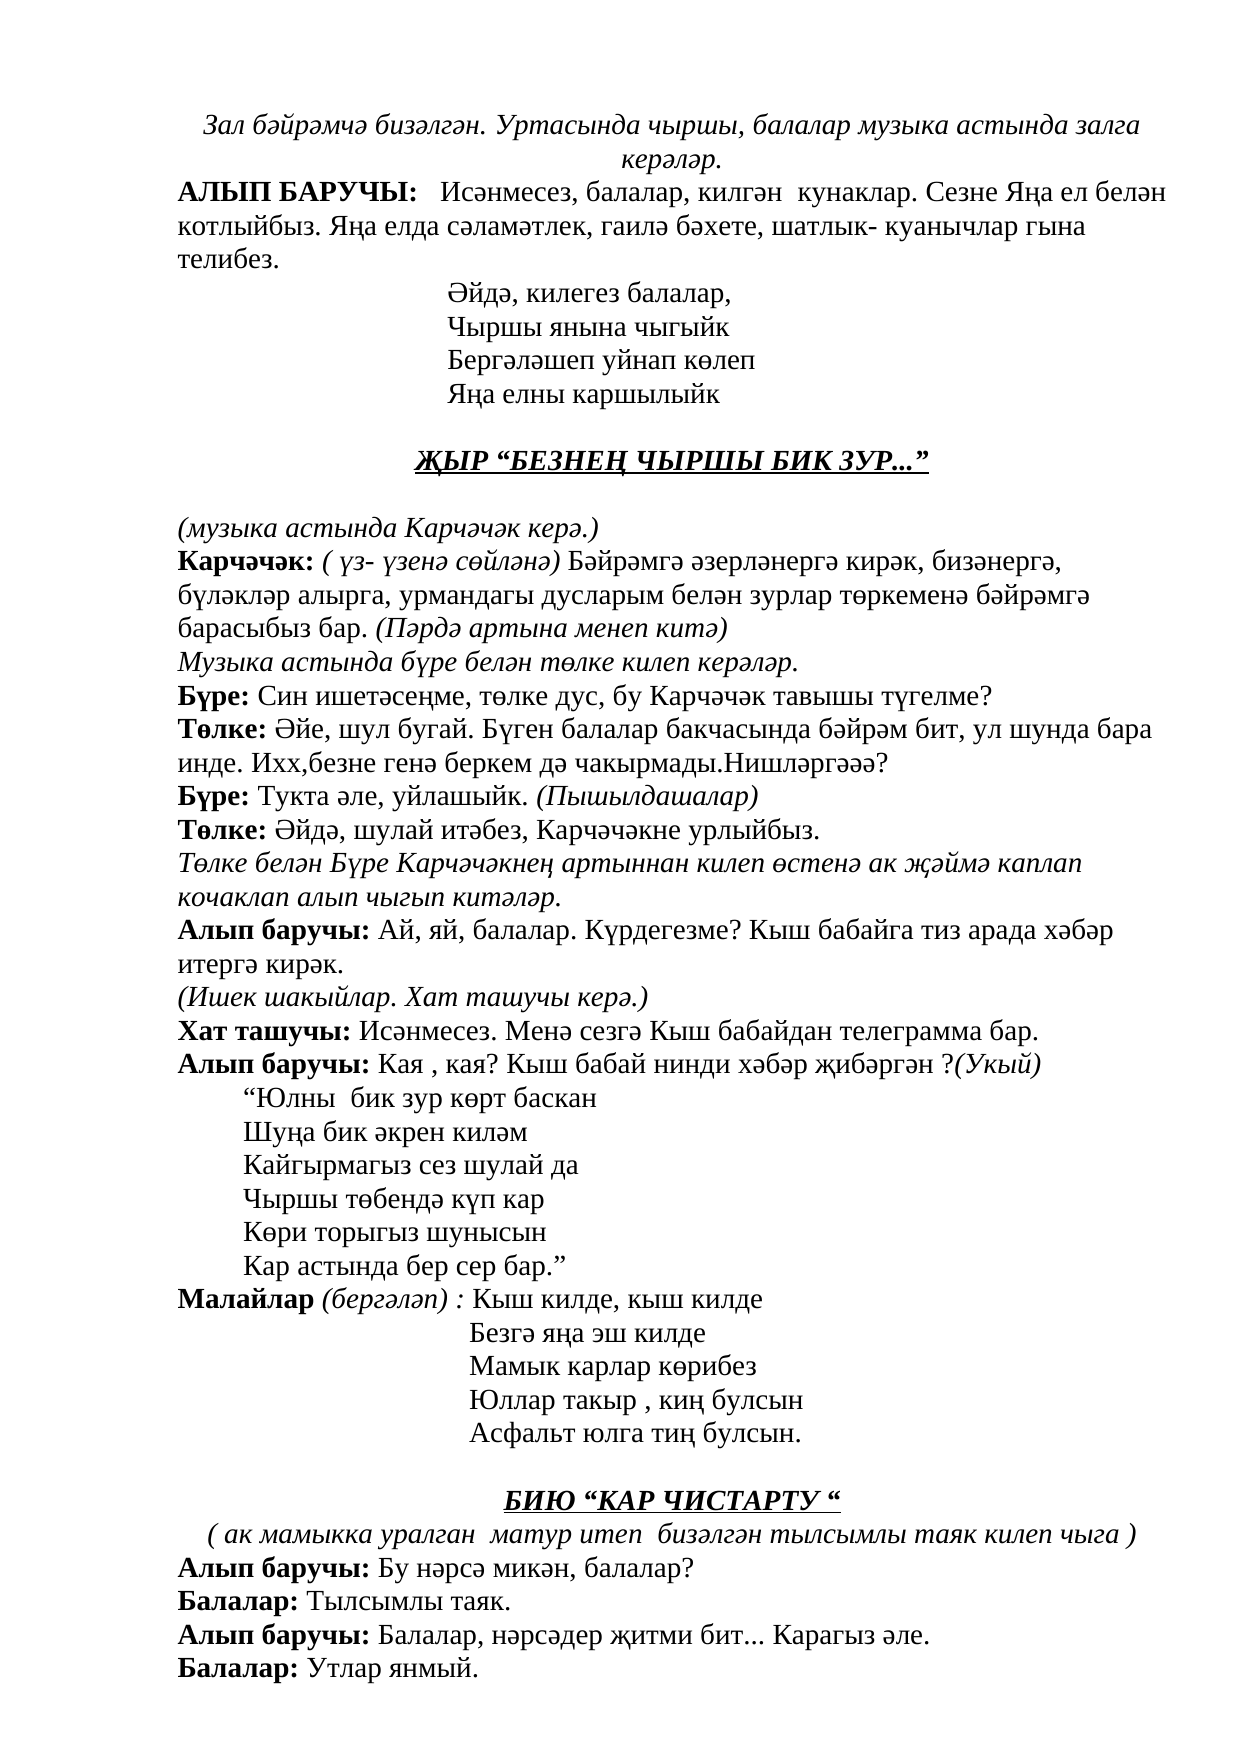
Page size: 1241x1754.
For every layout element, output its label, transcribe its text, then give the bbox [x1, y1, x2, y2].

text Юллар такыр , киң булсын [177, 1382, 1167, 1416]
text Балалар: Утлар янмый. [177, 1650, 1167, 1684]
text Алып баручы: Ай, яй, балалар. Күрдегезме? Кыш бабайга тиз арада хәбәр итергә кирәк. [177, 912, 1167, 979]
text Безгә яңа эш килде [177, 1315, 1167, 1348]
text (Ишек шакыйлар. Хат ташучы керә.) [177, 979, 1167, 1013]
text Карчәчәк: ( үз- үзенә сөйләнә) Бәйрәмгә әзерләнергә кирәк, бизәнергә, бүләкләр алырга, урмандагы дусларым белән зурлар төркеменә бәйрәмгә барасыбыз бар. (Пәрдә артына менеп китә) [177, 543, 1167, 644]
text Көри торыгыз шунысын [177, 1214, 1167, 1248]
text Балалар: Тылсымлы таяк. [177, 1583, 1167, 1617]
text Зал бәйрәмчә бизәлгән. Уртасында чыршы, балалар музыка астында залга керәләр. [177, 107, 1167, 174]
text Алып баручы: Балалар, нәрсәдер җитми бит... Карагыз әле. [177, 1617, 1167, 1650]
text Алып баручы: Бу нәрсә микән, балалар? [177, 1550, 1167, 1583]
text Хат ташучы: Исәнмесез. Менә сезгә Кыш бабайдан телеграмма бар. [177, 1013, 1167, 1047]
text Бүре: Син ишетәсеңме, төлке дус, бу Карчәчәк тавышы түгелме? [177, 678, 1167, 711]
text Малайлар (бергәләп) : Кыш килде, кыш килде [177, 1281, 1167, 1315]
text Төлке: Әйдә, шулай итәбез, Карчәчәкне урлыйбыз. [177, 812, 1167, 845]
text Әйдә, килегез балалар, [177, 275, 1167, 309]
text ҖЫР “БЕЗНЕҢ ЧЫРШЫ БИК ЗУР...” [177, 443, 1167, 476]
text Бергәләшеп уйнап көлеп [177, 342, 1167, 376]
text Чыршы янына чыгыйк [177, 309, 1167, 342]
text Алып баручы: Кая , кая? Кыш бабай нинди хәбәр җибәргән ?(Укый) [177, 1047, 1167, 1080]
text ( ак мамыкка уралган матур итеп бизәлгән тылсымлы таяк килеп чыга ) [177, 1516, 1167, 1550]
text АЛЫП БАРУЧЫ: Исәнмесез, балалар, килгән кунаклар. Сезне Яңа ел белән котлыйбыз. Яңа елда сәламәтлек, гаилә бәхете, шатлык- куанычлар гына телибез. [177, 174, 1167, 275]
text БИЮ “КАР ЧИСТАРТУ “ [177, 1483, 1167, 1516]
text Шуңа бик әкрен киләм [177, 1114, 1167, 1147]
text Мамык карлар көрибез [177, 1348, 1167, 1382]
text Бүре: Тукта әле, уйлашыйк. (Пышылдашалар) [177, 778, 1167, 812]
text Музыка астында бүре белән төлке килеп керәләр. [177, 644, 1167, 678]
text Асфальт юлга тиң булсын. [177, 1416, 1167, 1449]
text Яңа елны каршылыйк [177, 376, 1167, 409]
text Төлке белән Бүре Карчәчәкнең артыннан килеп өстенә ак җәймә каплап кочаклап алып чыгып китәләр. [177, 845, 1167, 912]
text Кар астында бер сер бар.” [177, 1248, 1167, 1281]
text “Юлны бик зур көрт баскан [177, 1080, 1167, 1114]
text Төлке: Әйе, шул бугай. Бүген балалар бакчасында бәйрәм бит, ул шунда бара инде. Ихх,безне генә беркем дә чакырмады.Нишләргәәә? [177, 711, 1167, 778]
text Чыршы төбендә күп кар [177, 1181, 1167, 1214]
text Кайгырмагыз сез шулай да [177, 1147, 1167, 1181]
text (музыка астында Карчәчәк керә.) [177, 510, 1167, 543]
